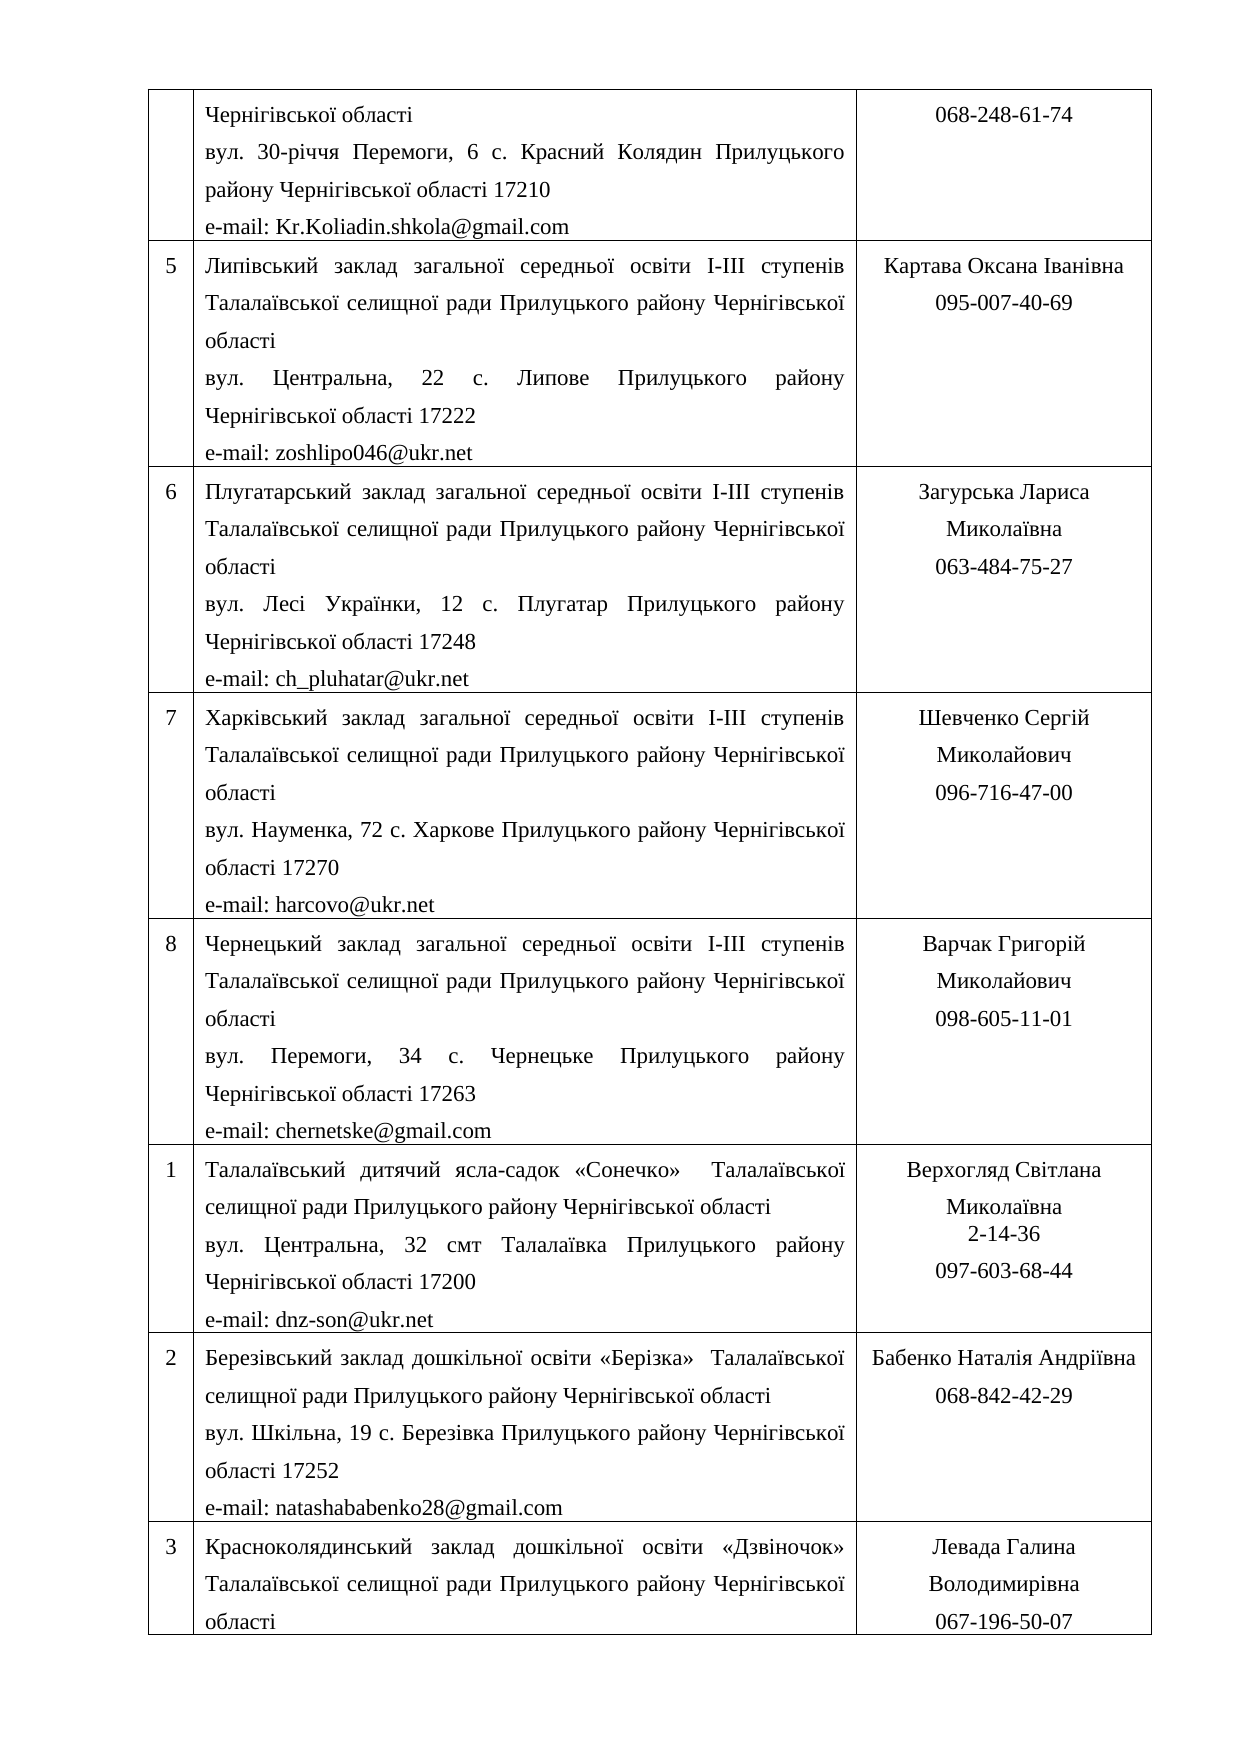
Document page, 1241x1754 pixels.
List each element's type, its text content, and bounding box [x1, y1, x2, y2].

table_cell Березівський заклад дошкільної освіти «Берізка» Талалаївської селищної ради Прилуцького району Чернігівської області вул. Шкільна, 19 с. Березівка Прилуцького району Чернігівської області 17252 e-mail: natashababenko28@gmail.com [194, 1333, 856, 1521]
table_cell Талалаївський дитячий ясла-садок «Сонечко» Талалаївської селищної ради Прилуцького району Чернігівської області вул. Центральна, 32 смт Талалаївка Прилуцького району Чернігівської області 17200 e-mail: dnz-son@ukr.net [194, 1145, 856, 1332]
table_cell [194, 1522, 856, 1634]
table_cell Верхогляд Світлана Миколаївна 2-14-36 097-603-68-44 [857, 1145, 1151, 1332]
table_cell 4 [149, 90, 193, 239]
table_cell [194, 90, 856, 239]
table_cell 3 [149, 1522, 193, 1634]
table_cell Бабенко Наталія Андріївна 068-842-42-29 [857, 1333, 1151, 1521]
table_cell 7 [149, 693, 193, 918]
table_cell Шевченко Сергій Миколайович 096-716-47-00 [857, 693, 1151, 918]
table_cell Харківський заклад загальної середньої освіти І-ІІІ ступенів Талалаївської селищної ради Прилуцького району Чернігівської області вул. Науменка, 72 с. Харкове Прилуцького району Чернігівської області 17270 e-mail: harcovo@ukr.net [194, 693, 856, 918]
table_cell Чернецький заклад загальної середньої освіти І-ІІІ ступенів Талалаївської селищної ради Прилуцького району Чернігівської області вул. Перемоги, 34 с. Чернецьке Прилуцького району Чернігівської області 17263 e-mail: chernetske@gmail.com [194, 919, 856, 1144]
table_cell Картава Оксана Іванівна 095-007-40-69 [857, 241, 1151, 466]
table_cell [857, 90, 1151, 239]
table_cell Липівський заклад загальної середньої освіти І-ІІІ ступенів Талалаївської селищної ради Прилуцького району Чернігівської області вул. Центральна, 22 с. Липове Прилуцького району Чернігівської області 17222 e-mail: zoshlipo046@ukr.net [194, 241, 856, 466]
table_cell 1 [149, 1145, 193, 1332]
table_cell Плугатарський заклад загальної середньої освіти І-ІІІ ступенів Талалаївської селищної ради Прилуцького району Чернігівської області вул. Лесі Українки, 12 с. Плугатар Прилуцького району Чернігівської області 17248 e-mail: ch_pluhatar@ukr.net [194, 467, 856, 692]
table_cell 2 [149, 1333, 193, 1521]
table_cell 8 [149, 919, 193, 1144]
table_cell Загурська Лариса Миколаївна 063-484-75-27 [857, 467, 1151, 692]
table_cell 5 [149, 241, 193, 466]
table_cell Варчак Григорій Миколайович 098-605-11-01 [857, 919, 1151, 1144]
table_cell 6 [149, 467, 193, 692]
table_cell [857, 1522, 1151, 1634]
